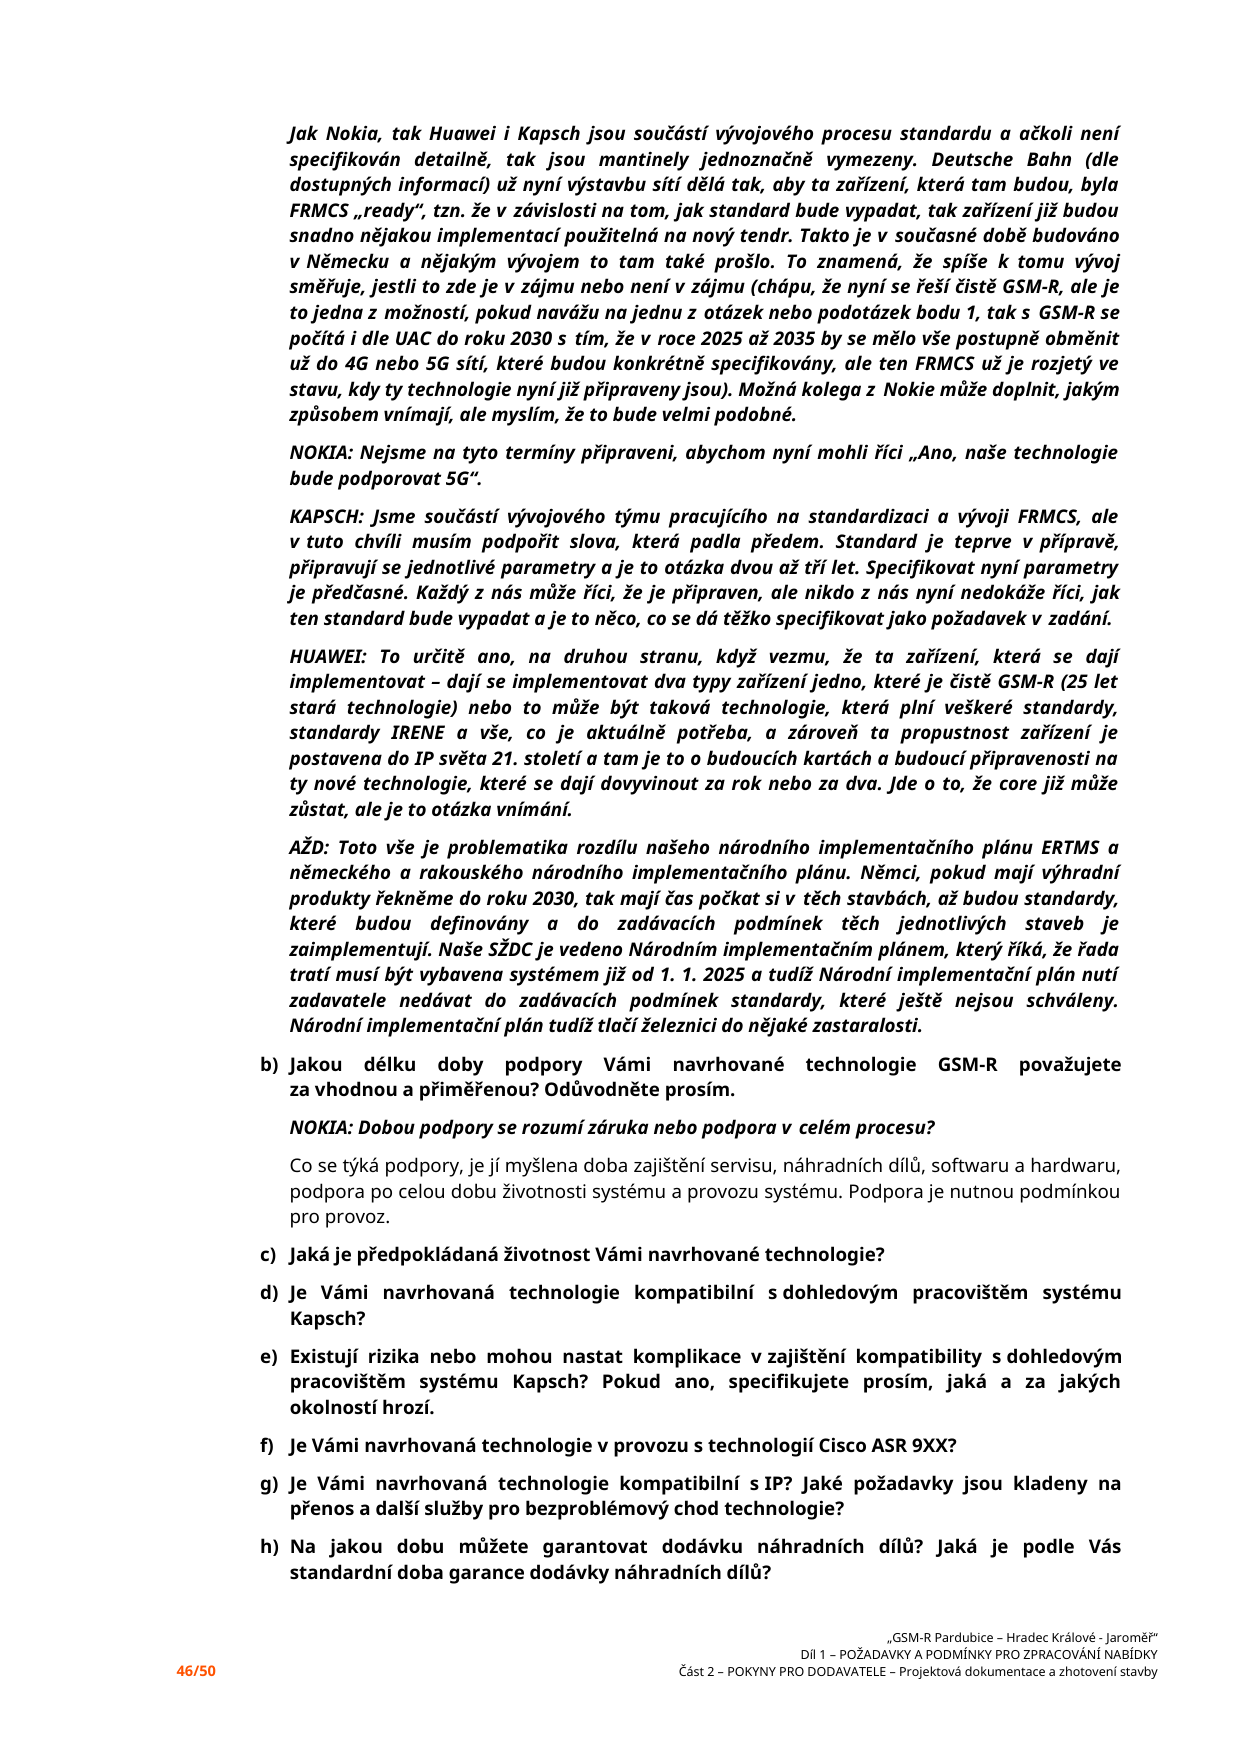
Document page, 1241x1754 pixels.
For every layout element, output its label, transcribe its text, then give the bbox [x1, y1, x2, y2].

text Jak Nokia, tak Huawei i Kapsch jsou součástí vývojového procesu standardu a ačkoli není specifikován detailně, tak jsou mantinely jednoznačně vymezeny. Deutsche Bahn (dle dostupných informací) už nyní výstavbu sítí dělá tak, aby ta zařízení, která tam budou, byla FRMCS „ready“, tzn. že v závislosti na tom, jak standard bude vypadat, tak zařízení již budou snadno nějakou implementací použitelná na nový tendr. Takto je v současné době budováno v Německu a nějakým vývojem to tam také prošlo. To znamená, že spíše k tomu vývoj směřuje, jestli to zde je v zájmu nebo není v zájmu (chápu, že nyní se řeší čistě GSM-R, ale je to jedna z možností, pokud navážu na jednu z otázek nebo podotázek bodu 1, tak s GSM-R se počítá i dle UAC do roku 2030 s tím, že v roce 2025 až 2035 by se mělo vše postupně obměnit už do 4G nebo 5G sítí, které budou konkrétně specifikovány, ale ten FRMCS už je rozjetý ve stavu, kdy ty technologie nyní již připraveny jsou). Možná kolega z Nokie může doplnit, jakým způsobem vnímají, ale myslím, že to bude velmi podobné. [289, 121, 1122, 427]
list Existují rizika nebo mohou nastat komplikace v zajištění kompatibility s dohledovým pracovištěm systému Kapsch? Pokud ano, specifikujete prosím, jaká a za jakých okolností hrozí. [260, 1343, 1122, 1419]
text NOKIA: Dobou podpory se rozumí záruka nebo podpora v celém procesu? [275, 1114, 1122, 1140]
list Jakou délku doby podpory Vámi navrhované technologie GSM-R považujete za vhodnou a přiměřenou? Odůvodněte prosím. [260, 1051, 1122, 1102]
list Jaká je předpokládaná životnost Vámi navrhované technologie? [260, 1241, 1122, 1267]
text KAPSCH: Jsme součástí vývojového týmu pracujícího na standardizaci a vývoji FRMCS, ale v tuto chvíli musím podpořit slova, která padla předem. Standard je teprve v přípravě, připravují se jednotlivé parametry a je to otázka dvou až tří let. Specifikovat nyní parametry je předčasné. Každý z nás může říci, že je připraven, ale nikdo z nás nyní nedokáže říci, jak ten standard bude vypadat a je to něco, co se dá těžko specifikovat jako požadavek v zadání. [289, 503, 1122, 631]
text AŽD: Toto vše je problematika rozdílu našeho národního implementačního plánu ERTMS a německého a rakouského národního implementačního plánu. Němci, pokud mají výhradní produkty řekněme do roku 2030, tak mají čas počkat si v těch stavbách, až budou standardy, které budou definovány a do zadávacích podmínek těch jednotlivých staveb je zaimplementují. Naše SŽDC je vedeno Národním implementačním plánem, který říká, že řada tratí musí být vybavena systémem již od 1. 1. 2025 a tudíž Národní implementační plán nutí zadavatele nedávat do zadávacích podmínek standardy, které ještě nejsou schváleny. Národní implementační plán tudíž tlačí železnici do nějaké zastaralosti. [289, 834, 1122, 1038]
list Na jakou dobu můžete garantovat dodávku náhradních dílů? Jaká je podle Vás standardní doba garance dodávky náhradních dílů? [260, 1534, 1122, 1585]
list Je Vámi navrhovaná technologie v provozu s technologií Cisco ASR 9XX? [260, 1432, 1122, 1458]
list Je Vámi navrhovaná technologie kompatibilní s IP? Jaké požadavky jsou kladeny na přenos a další služby pro bezproblémový chod technologie? [260, 1470, 1122, 1521]
list Je Vámi navrhovaná technologie kompatibilní s dohledovým pracovištěm systému Kapsch? [260, 1279, 1122, 1331]
text NOKIA: Nejsme na tyto termíny připraveni, abychom nyní mohli říci „Ano, naše technologie bude podporovat 5G“. [289, 439, 1122, 490]
text HUAWEI: To určitě ano, na druhou stranu, když vezmu, že ta zařízení, která se dají implementovat – dají se implementovat dva typy zařízení jedno, které je čistě GSM-R (25 let stará technologie) nebo to může být taková technologie, která plní veškeré standardy, standardy IRENE a vše, co je aktuálně potřeba, a zároveň ta propustnost zařízení je postavena do IP světa 21. století a tam je to o budoucích kartách a budoucí připravenosti na ty nové technologie, které se dají dovyvinout za rok nebo za dva. Jde o to, že core již může zůstat, ale je to otázka vnímání. [289, 643, 1122, 822]
text Co se týká podpory, je jí myšlena doba zajištění servisu, náhradních dílů, softwaru a hardwaru, podpora po celou dobu životnosti systému a provozu systému. Podpora je nutnou podmínkou pro provoz. [289, 1152, 1122, 1229]
